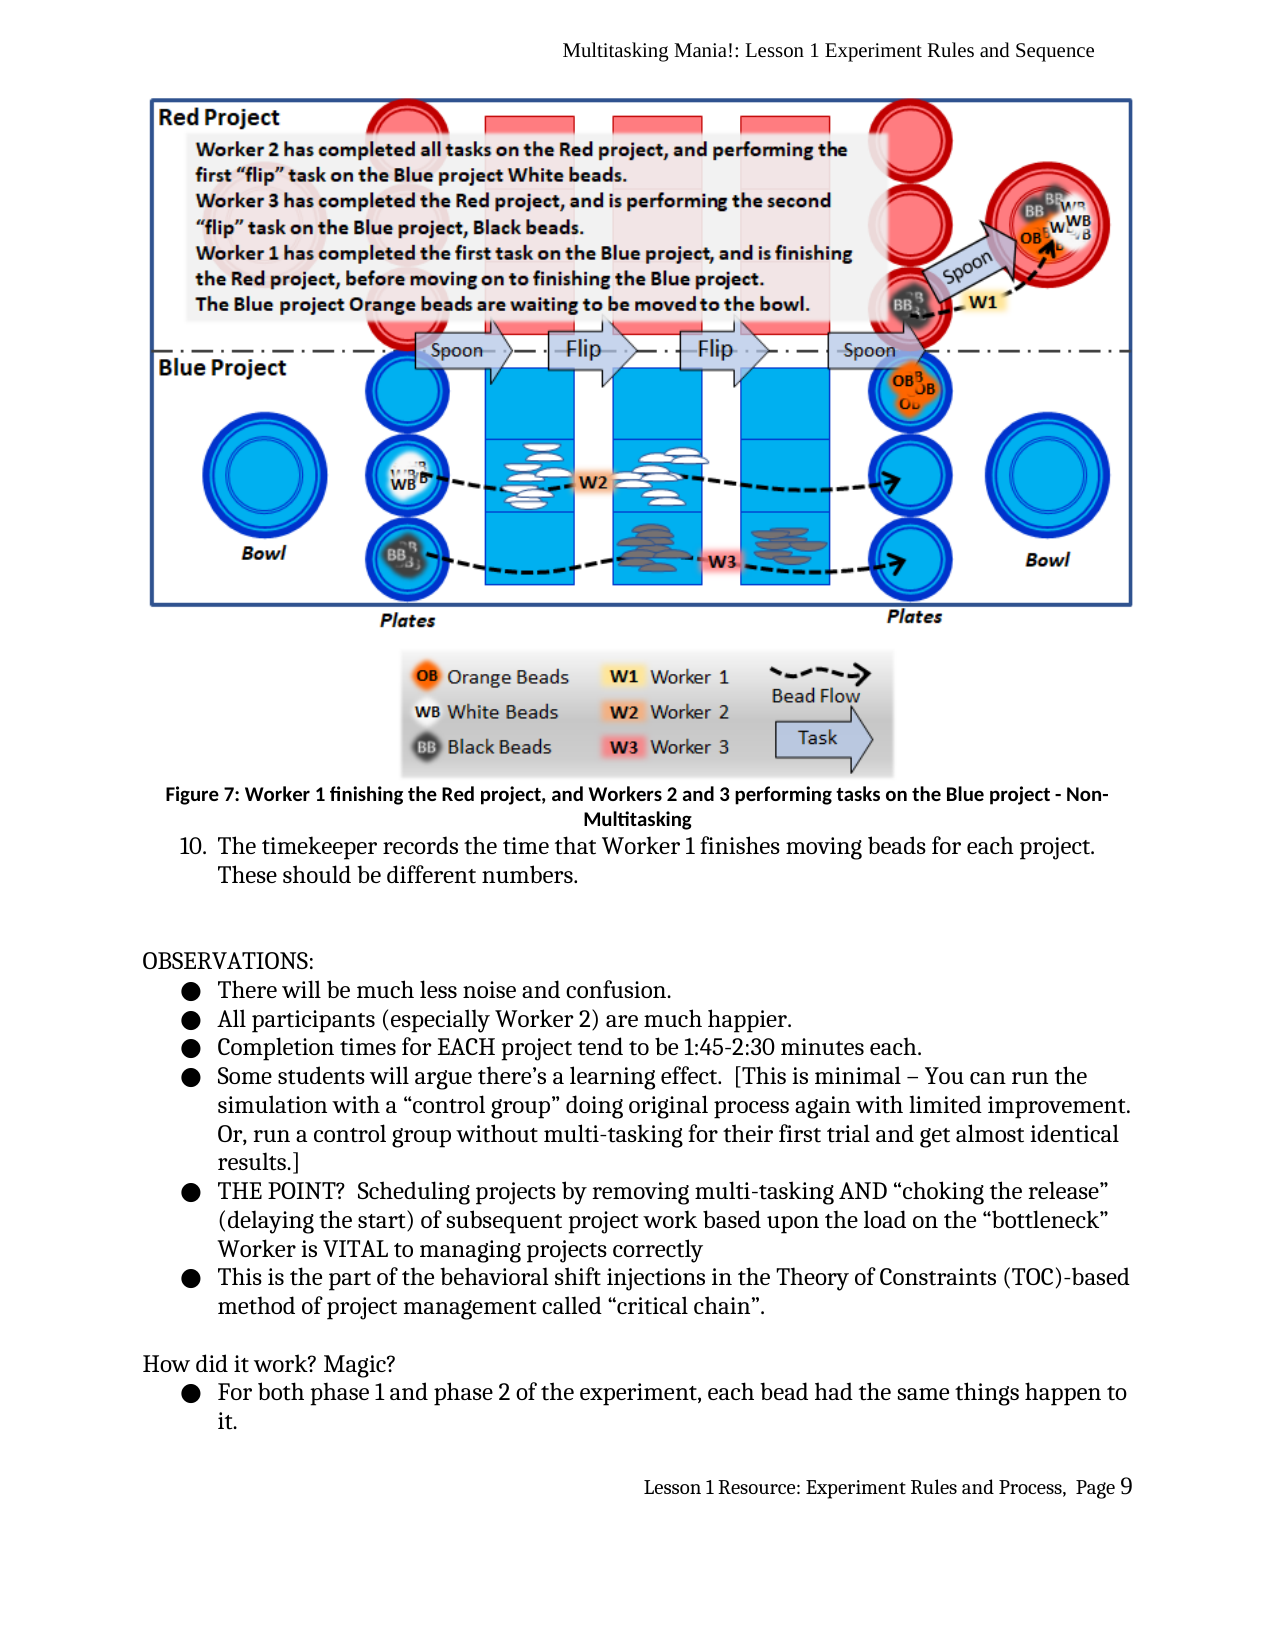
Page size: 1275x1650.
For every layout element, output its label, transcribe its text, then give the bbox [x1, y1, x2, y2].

list Some students will argue there’s a learning effect. [This is minimal – You can run the simulation with a “control group” doing original process again with limited improvement. Or, run a control group without multi-tasking for their first trial and get almost identical results.] [180, 1062, 1132, 1177]
list Completion times for EACH project tend to be 1:45-2:30 minutes each. [180, 1033, 1132, 1062]
list The timekeeper records the time that Worker 1 finishes moving beads for each project. These should be different numbers. [180, 832, 1132, 889]
text OBSERVATIONS: [142, 947, 1132, 976]
list There will be much less noise and confusion. [180, 976, 1132, 1004]
list THE POINT? Scheduling projects by removing multi-tasking AND “choking the release” (delaying the start) of subsequent project work based upon the load on the “bottleneck” Worker is VITAL to managing projects correctly [180, 1177, 1132, 1263]
list All participants (especially Worker 2) are much happier. [180, 1004, 1132, 1033]
text Figure 7: Worker 1 finishing the Red project, and Workers 2 and 3 performing tasks on the Blue project - Non-Multitasking [142, 782, 1132, 832]
list For both phase 1 and phase 2 of the experiment, each bead had the same things happen to it. [180, 1378, 1132, 1436]
text How did it work? Magic? [142, 1349, 1132, 1378]
picture [142, 93, 1133, 782]
list This is the part of the behavioral shift injections in the Theory of Constraints (TOC)-based method of project management called “critical chain”. [180, 1263, 1132, 1321]
